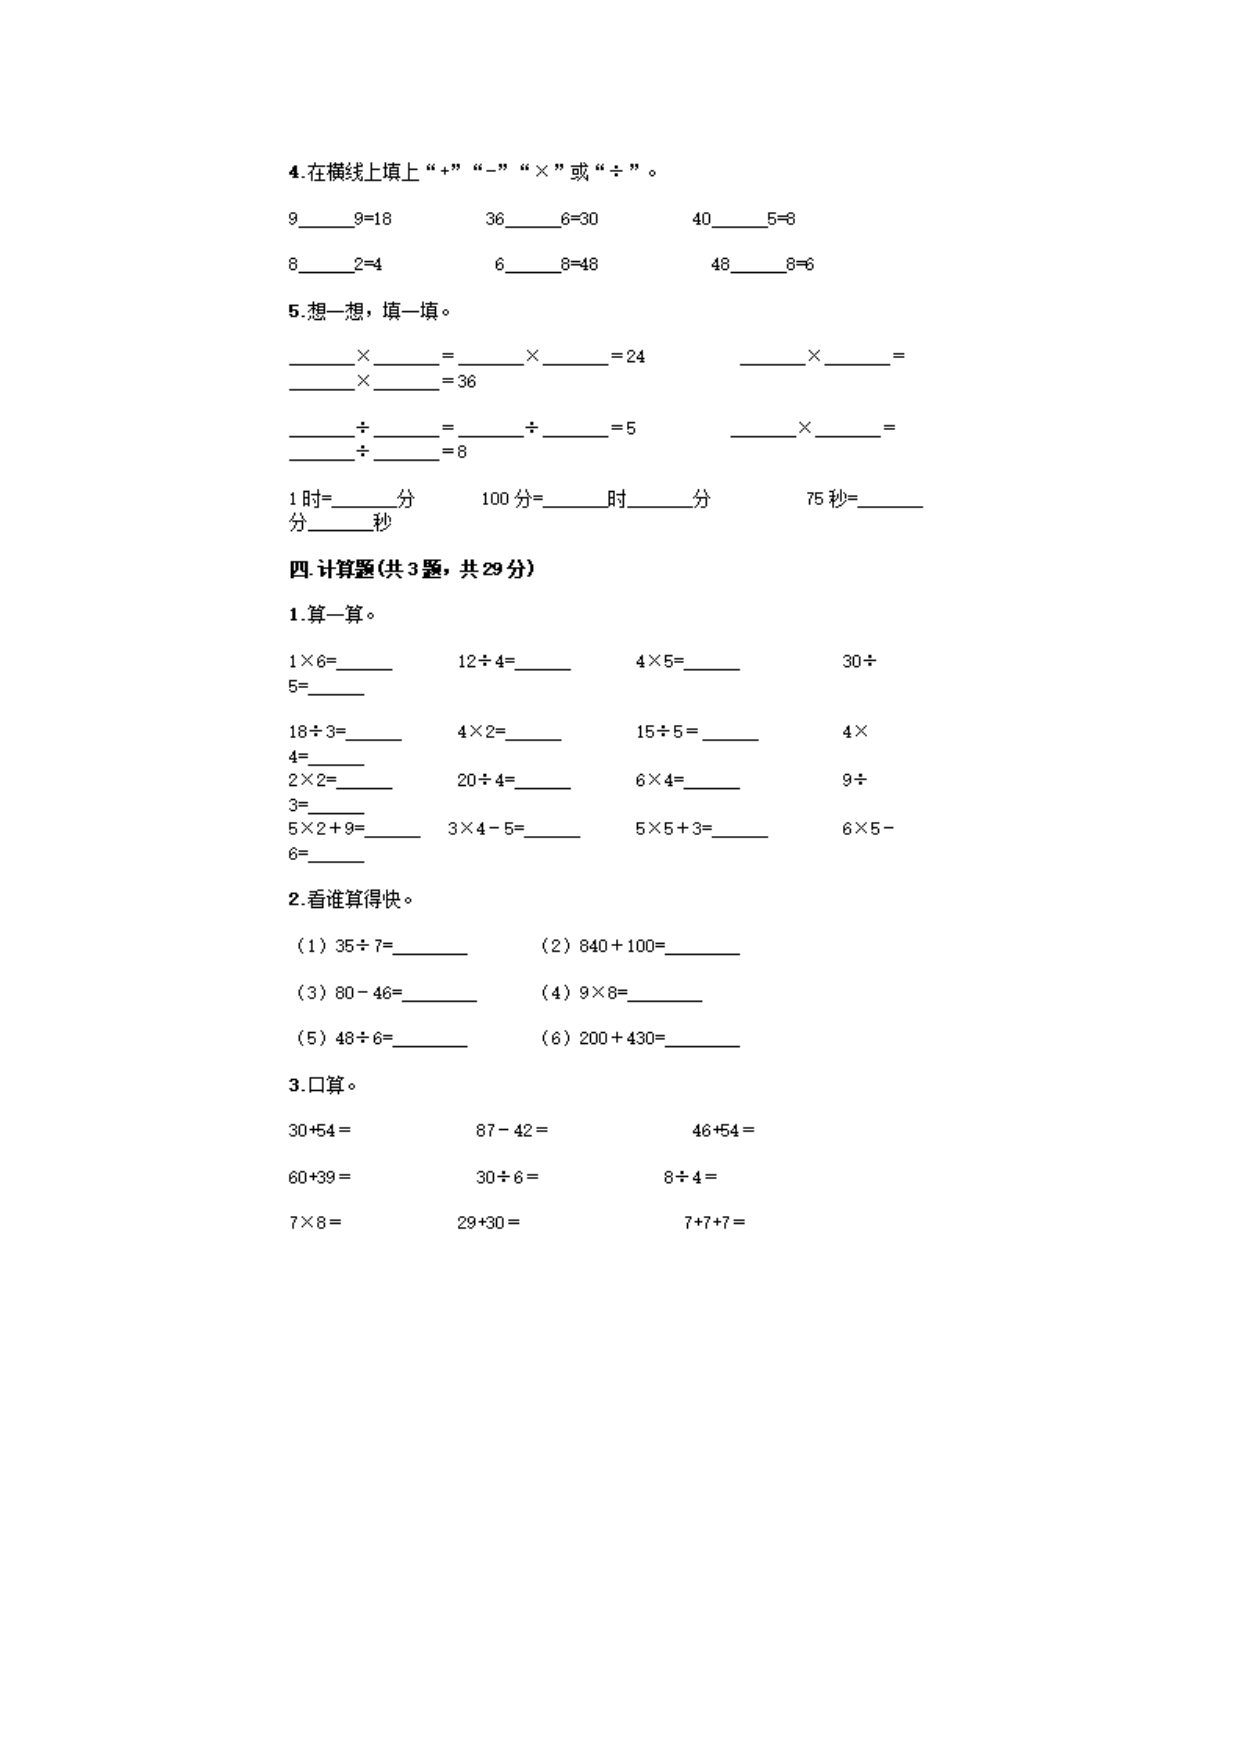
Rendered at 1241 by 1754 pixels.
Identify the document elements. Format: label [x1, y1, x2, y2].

picture [255, 162, 985, 1251]
